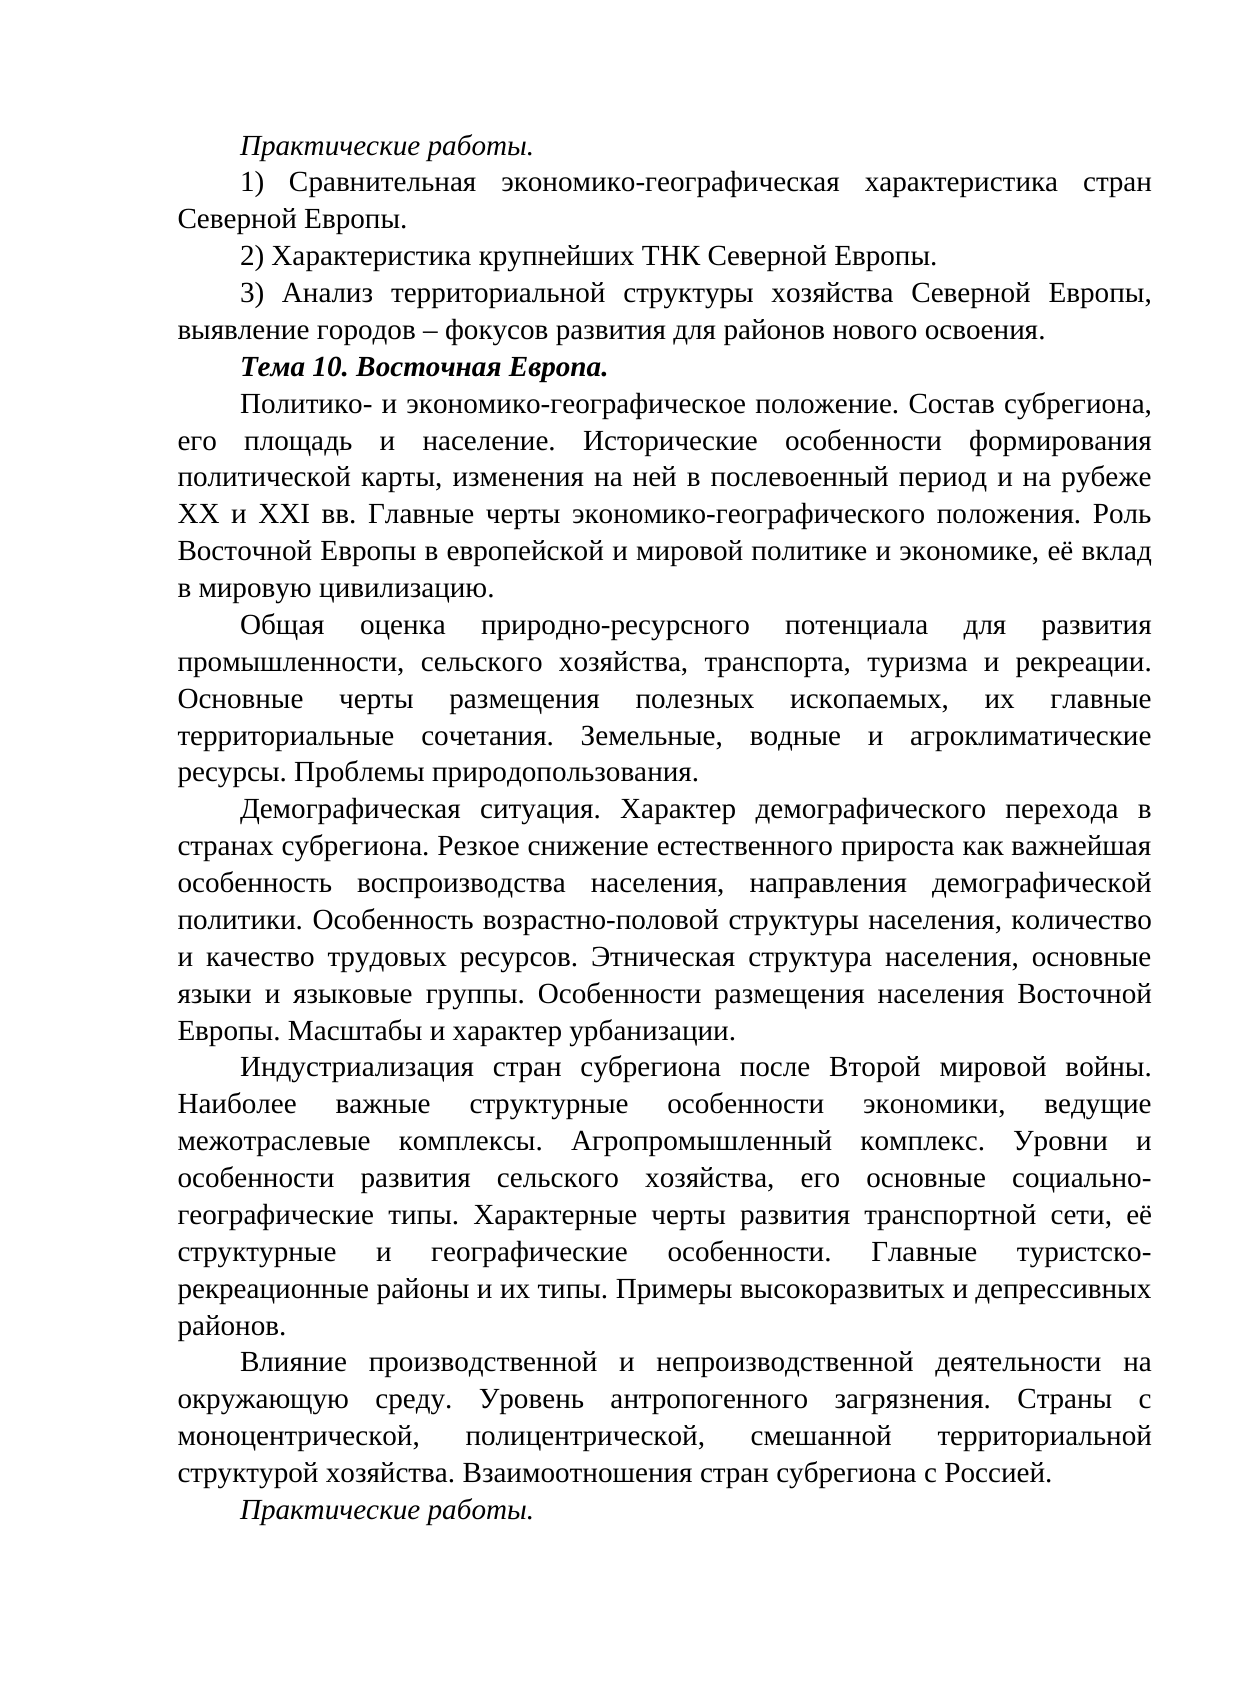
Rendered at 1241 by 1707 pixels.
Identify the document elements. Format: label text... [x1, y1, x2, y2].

text 1) Сравнительная экономико-географическая характеристика стран Северной Европы. [177, 164, 1152, 235]
text Демографическая ситуация. Характер демографического перехода в странах субрегиона. Резкое снижение естественного прироста как важнейшая особенность воспроизводства населения, направления демографической политики. Особенность возрастно-половой структуры населения, количество и качество трудовых ресурсов. Этническая структура населения, основные языки и языковые группы. Особенности размещения населения Восточной Европы. Масштабы и характер урбанизации. [177, 791, 1152, 1046]
text Общая оценка природно-ресурсного потенциала для развития промышленности, сельского хозяйства, транспорта, туризма и рекреации. Основные черты размещения полезных ископаемых, их главные территориальные сочетания. Земельные, водные и агроклиматические ресурсы. Проблемы природопользования. [177, 607, 1152, 788]
text Практические работы. [177, 128, 1152, 161]
text Тема 10. Восточная Европа. [177, 349, 1152, 382]
text Индустриализация стран субрегиона после Второй мировой войны. Наиболее важные структурные особенности экономики, ведущие межотраслевые комплексы. Агропромышленный комплекс. Уровни и особенности развития сельского хозяйства, его основные социально-географические типы. Характерные черты развития транспортной сети, её структурные и географические особенности. Главные туристско-рекреационные районы и их типы. Примеры высокоразвитых и депрессивных районов. [177, 1049, 1152, 1341]
text Практические работы. [177, 1492, 1152, 1526]
text 3) Анализ территориальной структуры хозяйства Северной Европы, выявление городов – фокусов развития для районов нового освоения. [177, 275, 1152, 346]
text 2) Характеристика крупнейших ТНК Северной Европы. [177, 238, 1152, 272]
text Политико- и экономико-географическое положение. Состав субрегиона, его площадь и население. Исторические особенности формирования политической карты, изменения на ней в послевоенный период и на рубеже ХХ и ХХI вв. Главные черты экономико-географического положения. Роль Восточной Европы в европейской и мировой политике и экономике, её вклад в мировую цивилизацию. [177, 386, 1152, 604]
text Влияние производственной и непроизводственной деятельности на окружающую среду. Уровень антропогенного загрязнения. Страны с моноцентрической, полицентрической, смешанной территориальной структурой хозяйства. Взаимоотношения стран субрегиона с Россией. [177, 1344, 1152, 1489]
